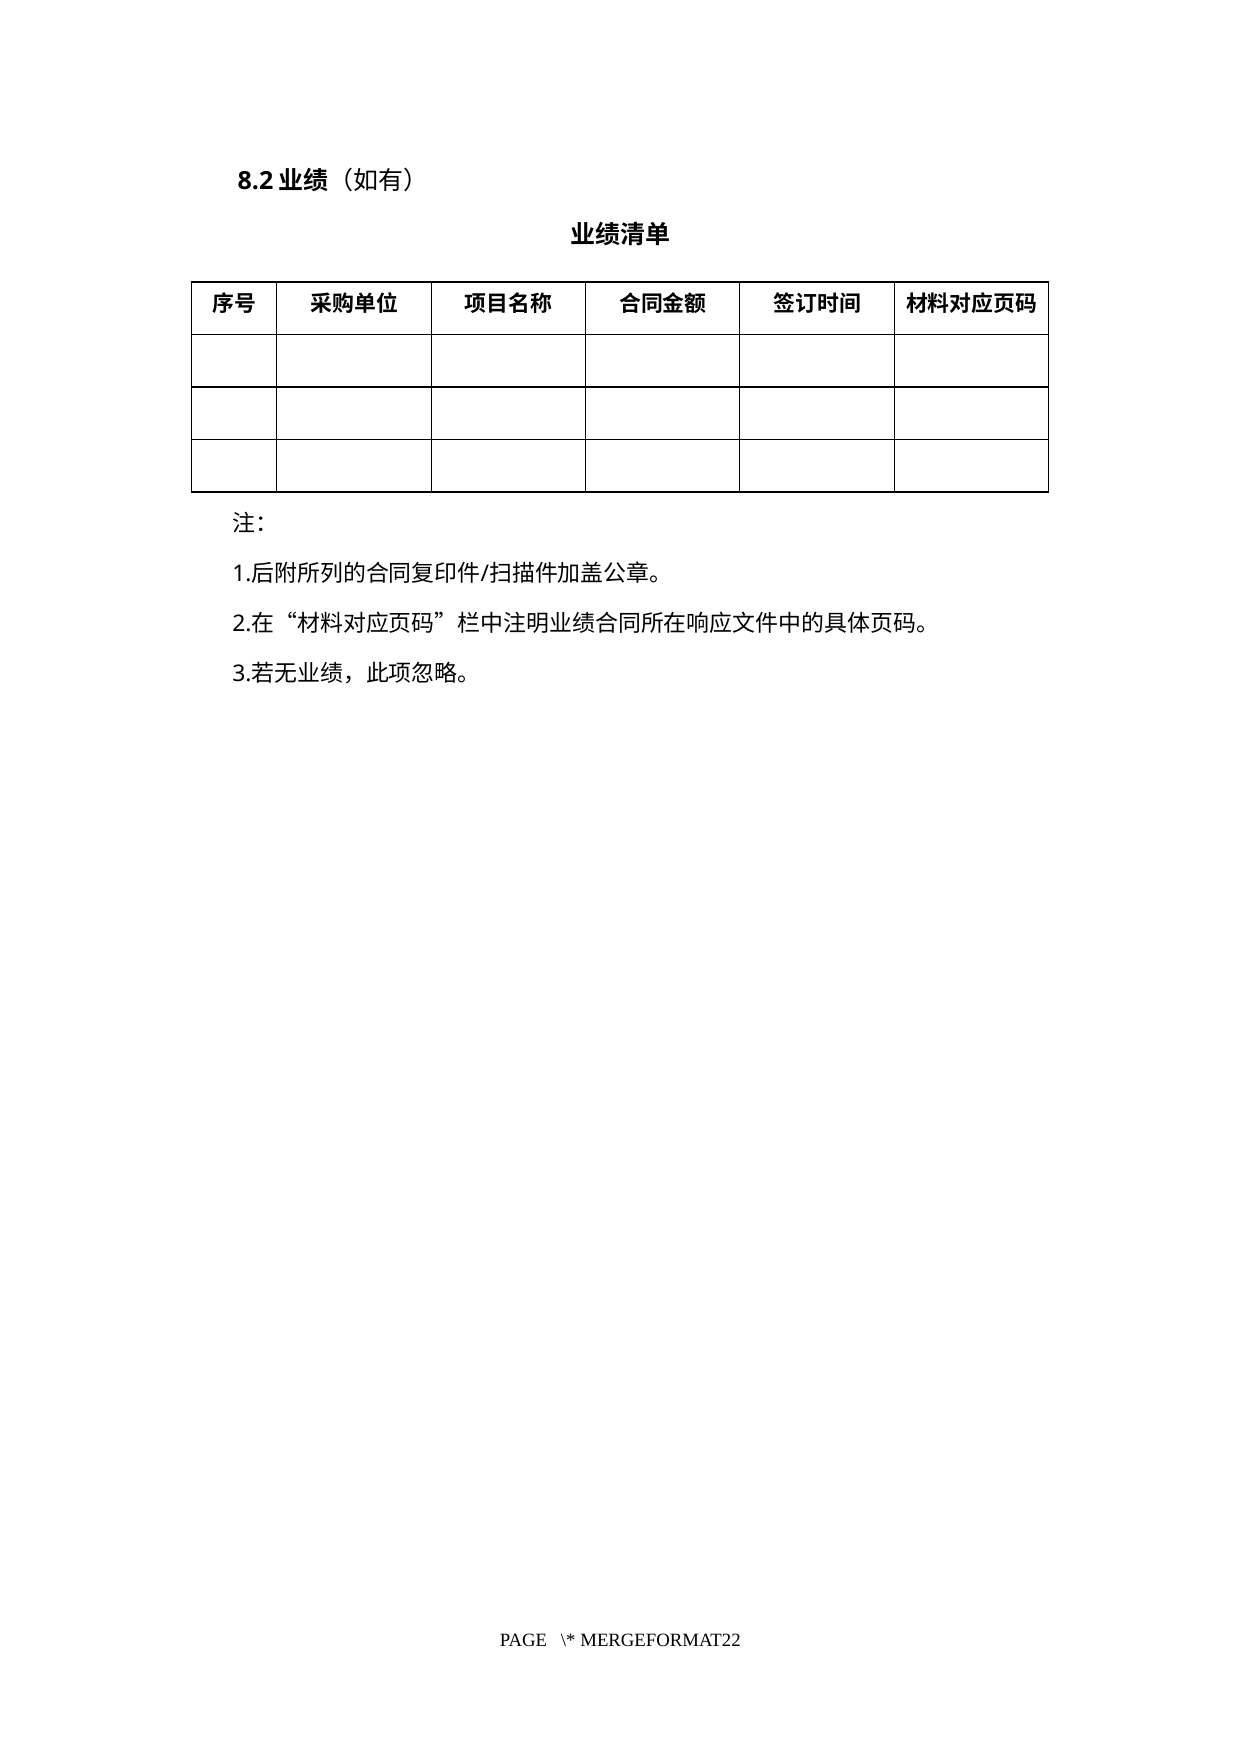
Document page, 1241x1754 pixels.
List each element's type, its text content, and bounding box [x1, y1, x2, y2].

table_header 材料对应页码 [895, 283, 1048, 334]
table_cell [432, 440, 585, 491]
text 1.后附所列的合同复印件/扫描件加盖公章。 [175, 555, 1053, 588]
text 8.2业绩（如有） [175, 160, 1053, 196]
table_header 项目名称 [432, 283, 585, 334]
table_header 签订时间 [740, 283, 894, 334]
table_cell [586, 388, 739, 439]
table_header 采购单位 [277, 283, 431, 334]
text 2.在“材料对应页码”栏中注明业绩合同所在响应文件中的具体页码。 [175, 605, 1053, 638]
table_header 序号 [192, 283, 276, 334]
table_cell [895, 388, 1048, 439]
table_cell [740, 335, 894, 386]
text 注： [175, 505, 1053, 538]
table_cell [277, 335, 431, 386]
text 业绩清单 [187, 214, 1053, 251]
table_cell [192, 388, 276, 439]
table_cell [277, 440, 431, 491]
table_cell [895, 440, 1048, 491]
table_cell [740, 440, 894, 491]
table_cell [432, 388, 585, 439]
table_cell [586, 335, 739, 386]
table_cell [740, 388, 894, 439]
table_cell [192, 335, 276, 386]
table_cell [895, 335, 1048, 386]
table_cell [432, 335, 585, 386]
table_cell [277, 388, 431, 439]
table_header 合同金额 [586, 283, 739, 334]
table_cell [192, 440, 276, 491]
text 3.若无业绩，此项忽略。 [175, 655, 1053, 688]
table_cell [586, 440, 739, 491]
